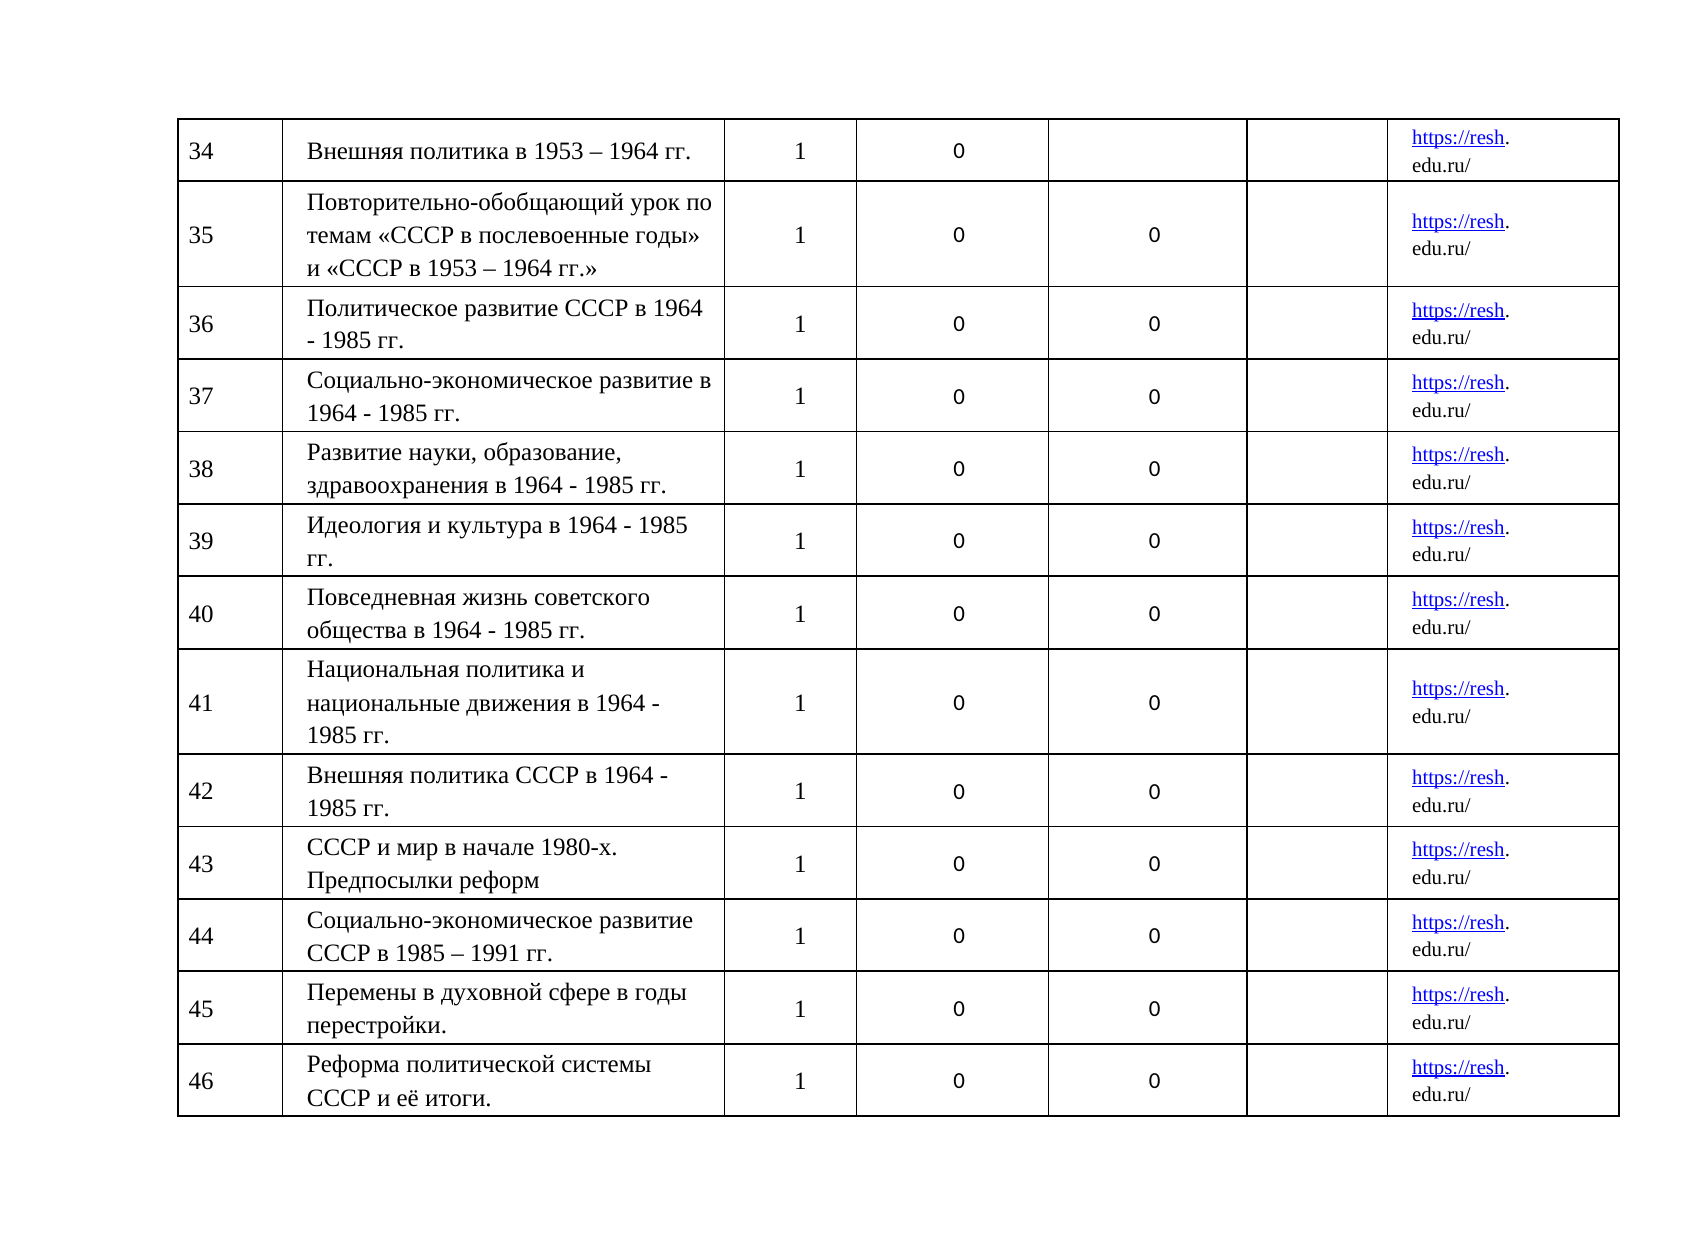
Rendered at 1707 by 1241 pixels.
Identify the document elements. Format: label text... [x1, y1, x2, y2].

table_cell Идеология и культура в 1964 - 1985 гг. [283, 505, 724, 575]
table_cell 0 [1049, 432, 1246, 503]
table_cell 0 [857, 120, 1048, 180]
table_cell 36 [179, 287, 282, 358]
table_cell 1 [725, 900, 856, 970]
table_cell [1248, 972, 1387, 1043]
table_cell https://resh. edu.ru/ [1388, 650, 1618, 753]
table_cell 1 [725, 755, 856, 826]
table_cell https://resh. edu.ru/ [1388, 505, 1618, 575]
table_cell 1 [725, 120, 856, 180]
table_cell Перемены в духовной сфере в годы перестройки. [283, 972, 724, 1043]
table_cell 0 [857, 432, 1048, 503]
table_cell https://resh. edu.ru/ [1388, 360, 1618, 431]
table_cell Повседневная жизнь советского общества в 1964 - 1985 гг. [283, 577, 724, 648]
table_cell 1 [725, 287, 856, 358]
table_cell 0 [1049, 1045, 1246, 1115]
table_cell 1 [725, 360, 856, 431]
table_cell 1 [725, 1045, 856, 1115]
table_cell 0 [1049, 755, 1246, 826]
table_cell Национальная политика и национальные движения в 1964 - 1985 гг. [283, 650, 724, 753]
table_cell 0 [1049, 287, 1246, 358]
table_cell 0 [857, 287, 1048, 358]
table_cell 40 [179, 577, 282, 648]
table_cell 0 [1049, 972, 1246, 1043]
table_cell [1248, 827, 1387, 898]
table_cell [1248, 650, 1387, 753]
table_cell 42 [179, 755, 282, 826]
table_cell Реформа политической системы СССР и её итоги. [283, 1045, 724, 1115]
table_cell Развитие науки, образование, здравоохранения в 1964 - 1985 гг. [283, 432, 724, 503]
table_cell СССР и мир в начале 1980-х. Предпосылки реформ [283, 827, 724, 898]
table_cell https://resh. edu.ru/ [1388, 182, 1618, 286]
table_cell 0 [857, 827, 1048, 898]
table_cell https://resh. edu.ru/ [1388, 287, 1618, 358]
table_cell Политическое развитие СССР в 1964 - 1985 гг. [283, 287, 724, 358]
table_cell Внешняя политика в 1953 – 1964 гг. [283, 120, 724, 180]
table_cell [1388, 120, 1618, 180]
table_cell 45 [179, 972, 282, 1043]
table_cell 0 [857, 755, 1048, 826]
table_cell Социально-экономическое развитие СССР в 1985 – 1991 гг. [283, 900, 724, 970]
table_cell https://resh. edu.ru/ [1388, 972, 1618, 1043]
table_cell 43 [179, 827, 282, 898]
table_cell 0 [1049, 182, 1246, 286]
table_cell [1049, 120, 1246, 180]
table_cell 1 [725, 505, 856, 575]
table_cell [1248, 505, 1387, 575]
table_cell 0 [857, 505, 1048, 575]
table_cell 0 [857, 1045, 1048, 1115]
table_cell https://resh. edu.ru/ [1388, 900, 1618, 970]
table_cell 44 [179, 900, 282, 970]
table_cell 0 [857, 650, 1048, 753]
table_cell 1 [725, 827, 856, 898]
table_cell 0 [857, 900, 1048, 970]
table_cell [1248, 755, 1387, 826]
table_cell 0 [857, 577, 1048, 648]
table_cell 37 [179, 360, 282, 431]
table_cell 0 [1049, 827, 1246, 898]
table_cell 46 [179, 1045, 282, 1115]
table_cell Повторительно-обобщающий урок по темам «СССР в послевоенные годы» и «СССР в 1953 – 1964 гг.» [283, 182, 724, 286]
table_cell https://resh. edu.ru/ [1388, 432, 1618, 503]
table_cell https://resh. edu.ru/ [1388, 827, 1618, 898]
table_cell Социально-экономическое развитие в 1964 - 1985 гг. [283, 360, 724, 431]
table_cell [1248, 432, 1387, 503]
table_cell 0 [857, 182, 1048, 286]
table_cell [1248, 360, 1387, 431]
table_cell 1 [725, 650, 856, 753]
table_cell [1388, 1045, 1618, 1115]
table_cell 0 [1049, 360, 1246, 431]
table_cell 0 [1049, 505, 1246, 575]
table_cell 38 [179, 432, 282, 503]
table_cell [1248, 577, 1387, 648]
table_cell 0 [1049, 650, 1246, 753]
table_cell 1 [725, 972, 856, 1043]
table_cell 0 [857, 360, 1048, 431]
table_cell https://resh. edu.ru/ [1388, 577, 1618, 648]
table_cell [1248, 182, 1387, 286]
table_cell 0 [1049, 577, 1246, 648]
table_cell 34 [179, 120, 282, 180]
table_cell 35 [179, 182, 282, 286]
table_cell Внешняя политика СССР в 1964 - 1985 гг. [283, 755, 724, 826]
table_cell [1248, 1045, 1387, 1115]
table_cell [1248, 900, 1387, 970]
table_cell 1 [725, 432, 856, 503]
table_cell 0 [857, 972, 1048, 1043]
table_cell 1 [725, 577, 856, 648]
table_cell [1248, 287, 1387, 358]
table_cell https://resh. edu.ru/ [1388, 755, 1618, 826]
table_cell 1 [725, 182, 856, 286]
table_cell [1248, 120, 1387, 180]
table_cell 41 [179, 650, 282, 753]
table_cell 39 [179, 505, 282, 575]
table_cell 0 [1049, 900, 1246, 970]
